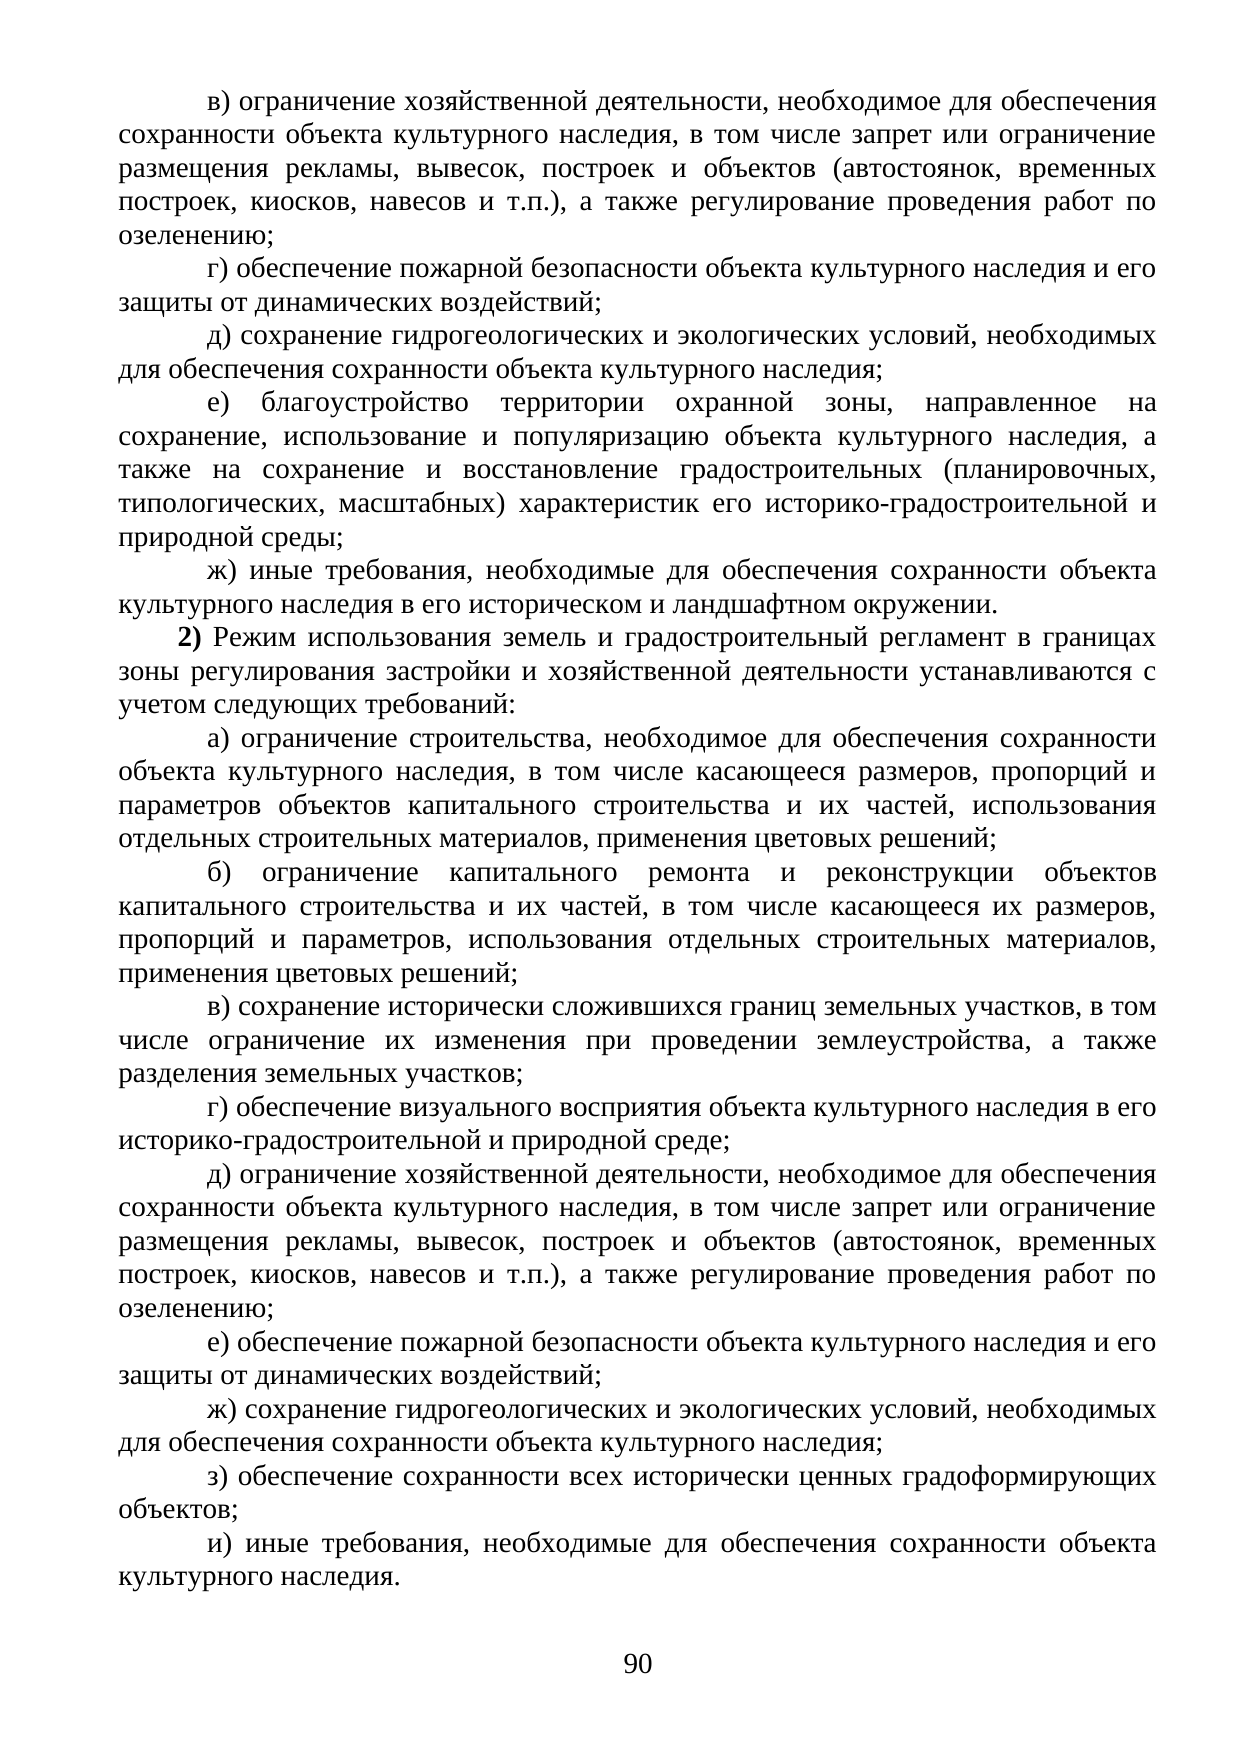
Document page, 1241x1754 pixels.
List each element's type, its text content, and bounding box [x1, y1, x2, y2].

text б) ограничение капитального ремонта и реконструкции объектов капитального строительства и их частей, в том числе касающееся их размеров, пропорций и параметров, использования отдельных строительных материалов, применения цветовых решений; [118, 854, 1157, 988]
text з) обеспечение сохранности всех исторически ценных градоформирующих объектов; [118, 1458, 1157, 1525]
text е) благоустройство территории охранной зоны, направленное на сохранение, использование и популяризацию объекта культурного наследия, а также на сохранение и восстановление градостроительных (планировочных, типологических, масштабных) характеристик его историко-градостроительной и природной среды; [118, 384, 1157, 552]
text ж) сохранение гидрогеологических и экологических условий, необходимых для обеспечения сохранности объекта культурного наследия; [118, 1391, 1157, 1458]
text ж) иные требования, необходимые для обеспечения сохранности объекта культурного наследия в его историческом и ландшафтном окружении. [118, 552, 1157, 619]
text в) сохранение исторически сложившихся границ земельных участков, в том числе ограничение их изменения при проведении землеустройства, а также разделения земельных участков; [118, 988, 1157, 1089]
text г) обеспечение пожарной безопасности объекта культурного наследия и его защиты от динамических воздействий; [118, 250, 1157, 317]
text г) обеспечение визуального восприятия объекта культурного наследия в его историко-градостроительной и природной среде; [118, 1089, 1157, 1156]
text в) ограничение хозяйственной деятельности, необходимое для обеспечения сохранности объекта культурного наследия, в том числе запрет или ограничение размещения рекламы, вывесок, построек и объектов (автостоянок, временных построек, киосков, навесов и т.п.), а также регулирование проведения работ по озеленению; [118, 83, 1157, 250]
text 2) Режим использования земель и градостроительный регламент в границах зоны регулирования застройки и хозяйственной деятельности устанавливаются с учетом следующих требований: [118, 619, 1157, 720]
text и) иные требования, необходимые для обеспечения сохранности объекта культурного наследия. [118, 1525, 1157, 1592]
text д) сохранение гидрогеологических и экологических условий, необходимых для обеспечения сохранности объекта культурного наследия; [118, 317, 1157, 384]
text е) обеспечение пожарной безопасности объекта культурного наследия и его защиты от динамических воздействий; [118, 1324, 1157, 1391]
text д) ограничение хозяйственной деятельности, необходимое для обеспечения сохранности объекта культурного наследия, в том числе запрет или ограничение размещения рекламы, вывесок, построек и объектов (автостоянок, временных построек, киосков, навесов и т.п.), а также регулирование проведения работ по озеленению; [118, 1156, 1157, 1324]
text а) ограничение строительства, необходимое для обеспечения сохранности объекта культурного наследия, в том числе касающееся размеров, пропорций и параметров объектов капитального строительства и их частей, использования отдельных строительных материалов, применения цветовых решений; [118, 720, 1157, 854]
